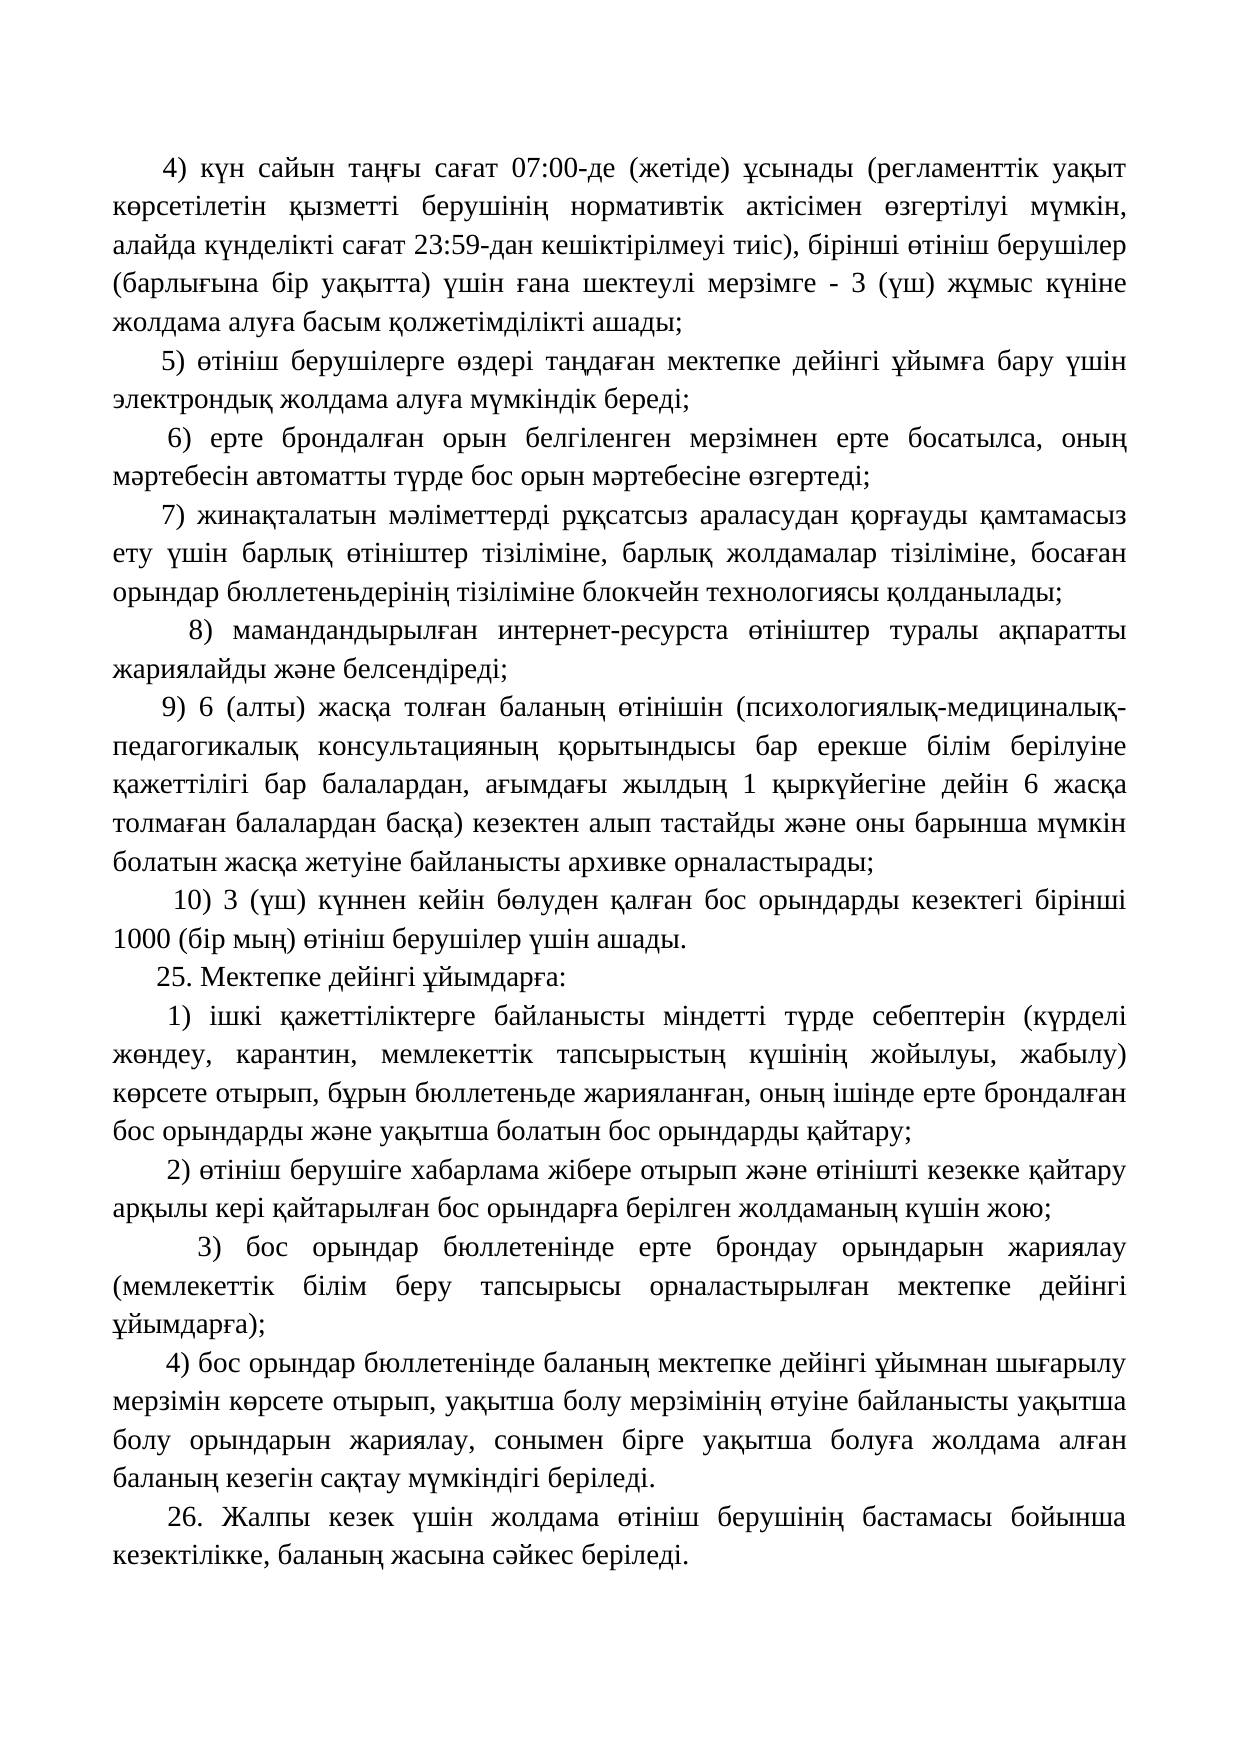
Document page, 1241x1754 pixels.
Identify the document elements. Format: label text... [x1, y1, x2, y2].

text 2) өтініш берушіге хабарлама жібере отырып және өтінішті кезекке қайтару арқылы кері қайтарылған бос орындарға берілген жолдаманың күшін жою; [112, 1152, 1128, 1224]
text 4) күн сайын таңғы сағат 07:00-де (жетіде) ұсынады (регламенттік уақыт көрсетілетін қызметті берушінің нормативтік актісімен өзгертілуі мүмкін, алайда күнделікті сағат 23:59-дан кешіктірілмеуі тиіс), бірінші өтініш берушілер (барлығына бір уақытта) үшін ғана шектеулі мерзімге - 3 (үш) жұмыс күніне жолдама алуға басым қолжетімділікті ашады; [112, 150, 1128, 338]
text 5) өтініш берушілерге өздері таңдаған мектепке дейінгі ұйымға бару үшін электрондық жолдама алуға мүмкіндік береді; [112, 343, 1128, 415]
text 10) 3 (үш) күннен кейін бөлуден қалған бос орындарды кезектегі бірінші 1000 (бір мың) өтініш берушілер үшін ашады. [112, 882, 1128, 954]
text 7) жинақталатын мәліметтерді рұқсатсыз араласудан қорғауды қамтамасыз ету үшін барлық өтініштер тізіліміне, барлық жолдамалар тізіліміне, босаған орындар бюллетеньдерінің тізіліміне блокчейн технологиясы қолданылады; [112, 497, 1128, 607]
text 25. Мектепке дейінгі ұйымдарға: [112, 959, 1128, 993]
text 8) мамандандырылған интернет-ресурста өтініштер туралы ақпаратты жариялайды және белсендіреді; [112, 612, 1128, 684]
text 9) 6 (алты) жасқа толған баланың өтінішін (психологиялық-медициналық-педагогикалық консультацияның қорытындысы бар ерекше білім берілуіне қажеттілігі бар балалардан, ағымдағы жылдың 1 қыркүйегіне дейін 6 жасқа толмаған балалардан басқа) кезектен алып тастайды және оны барынша мүмкін болатын жасқа жетуіне байланысты архивке орналастырады; [112, 689, 1128, 877]
text 26. Жалпы кезек үшін жолдама өтініш берушінің бастамасы бойынша кезектілікке, баланың жасына сәйкес беріледі. [112, 1499, 1128, 1571]
text 4) бос орындар бюллетенінде баланың мектепке дейінгі ұйымнан шығарылу мерзімін көрсете отырып, уақытша болу мерзімінің өтуіне байланысты уақытша болу орындарын жариялау, сонымен бірге уақытша болуға жолдама алған баланың кезегін сақтау мүмкіндігі беріледі. [112, 1345, 1128, 1494]
text 1) ішкі қажеттіліктерге байланысты міндетті түрде себептерін (күрделі жөндеу, карантин, мемлекеттік тапсырыстың күшінің жойылуы, жабылу) көрсете отырып, бұрын бюллетеньде жарияланған, оның ішінде ерте брондалған бос орындарды және уақытша болатын бос орындарды қайтару; [112, 998, 1128, 1147]
text 6) ерте брондалған орын белгіленген мерзімнен ерте босатылса, оның мәртебесін автоматты түрде бос орын мәртебесіне өзгертеді; [112, 420, 1128, 492]
text 3) бос орындар бюллетенінде ерте брондау орындарын жариялау (мемлекеттік білім беру тапсырысы орналастырылған мектепке дейінгі ұйымдарға); [112, 1229, 1128, 1340]
